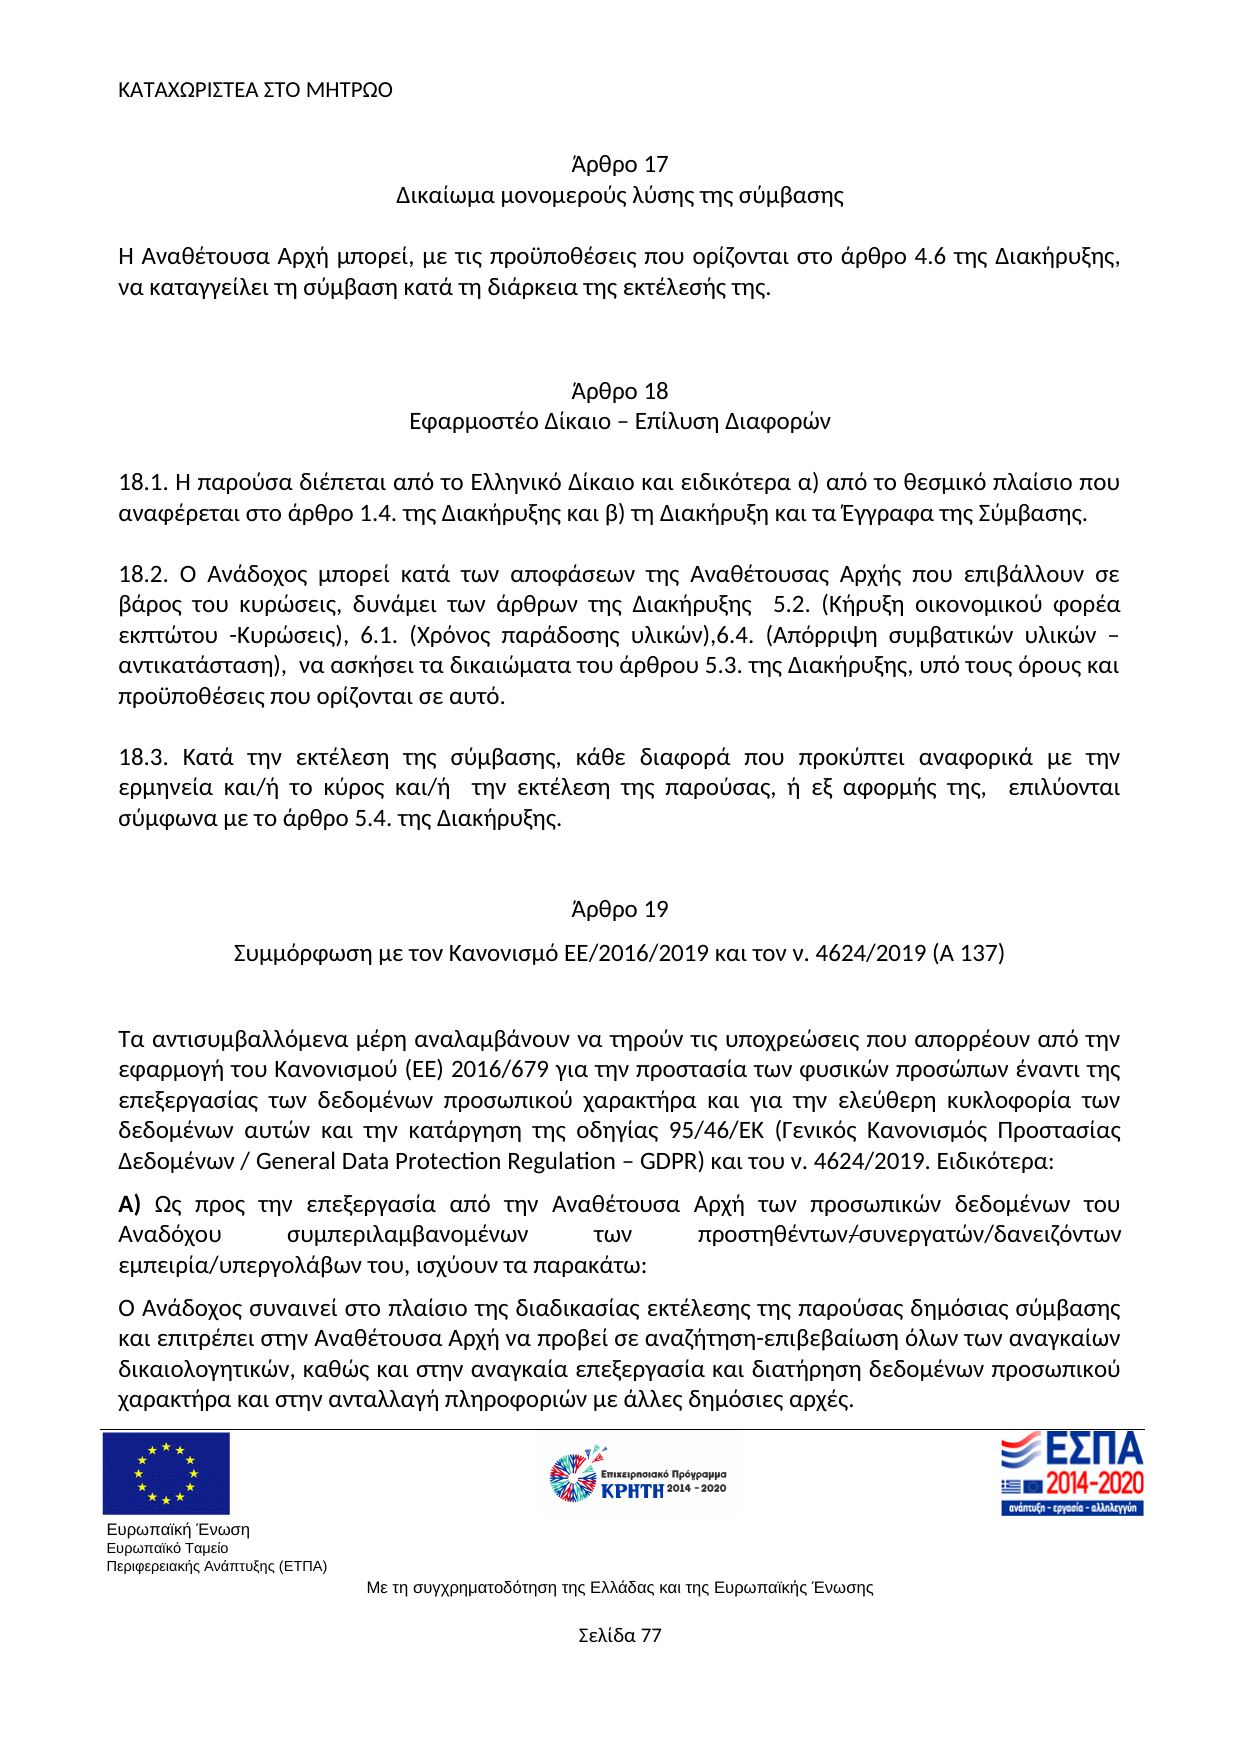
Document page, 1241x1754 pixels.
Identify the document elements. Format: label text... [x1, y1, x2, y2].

picture [1001, 1431, 1144, 1516]
text Η Αναθέτουσα Αρχή μπορεί, με τις προϋποθέσεις που ορίζονται στο άρθρο 4.6 της Διακήρυξης, να καταγγείλει τη σύμβαση κατά τη διάρκεια της εκτέλεσής της. [118, 240, 1122, 301]
text Τα αντισυμβαλλόμενα μέρη αναλαμβάνουν να τηρούν τις υποχρεώσεις που απορρέουν από την εφαρμογή του Κανονισμού (ΕΕ) 2016/679 για την προστασία των φυσικών προσώπων έναντι της επεξεργασίας των δεδομένων προσωπικού χαρακτήρα και για την ελεύθερη κυκλοφορία των δεδομένων αυτών και την κατάργηση της οδηγίας 95/46/ΕΚ (Γενικός Κανονισμός Προστασίας Δεδομένων / General Data Protection Regulation – GDPR) και του ν. 4624/2019. Ειδικότερα: [118, 1023, 1122, 1175]
text Άρθρο 18 [118, 375, 1122, 405]
text 18.1. Η παρούσα διέπεται από το Ελληνικό Δίκαιο και ειδικότερα α) από το θεσμικό πλαίσιο που αναφέρεται στο άρθρο 1.4. της Διακήρυξης και β) τη Διακήρυξη και τα Έγγραφα της Σύμβασης. [118, 466, 1122, 527]
text 18.2. Ο Ανάδοχος μπορεί κατά των αποφάσεων της Αναθέτουσας Αρχής που επιβάλλουν σε βάρος του κυρώσεις, δυνάμει των άρθρων της Διακήρυξης 5.2. (Κήρυξη οικονομικού φορέα εκπτώτου -Κυρώσεις), 6.1. (Χρόνος παράδοσης υλικών),6.4. (Απόρριψη συμβατικών υλικών –αντικατάσταση), να ασκήσει τα δικαιώματα του άρθρου 5.3. της Διακήρυξης, υπό τους όρους και προϋποθέσεις που ορίζονται σε αυτό. [118, 558, 1122, 711]
text Συμμόρφωση με τον Κανονισμό ΕΕ/2016/2019 και τον ν. 4624/2019 (Α 137) [118, 937, 1122, 967]
text Άρθρο 19 [118, 894, 1122, 924]
text Άρθρο 17 [118, 149, 1122, 179]
text 18.3. Κατά την εκτέλεση της σύμβασης, κάθε διαφορά που προκύπτει αναφορικά με την ερμηνεία και/ή το κύρος και/ή την εκτέλεση της παρούσας, ή εξ αφορμής της, επιλύονται σύμφωνα με το άρθρο 5.4. της Διακήρυξης. [118, 741, 1122, 833]
picture [537, 1430, 742, 1517]
text Α) Ως προς την επεξεργασία από την Αναθέτουσα Αρχή των προσωπικών δεδομένων του Αναδόχου συμπεριλαμβανομένων των προστηθέντων/συνεργατών/δανειζόντων εμπειρία/υπεργολάβων του, ισχύουν τα παρακάτω: [118, 1188, 1122, 1279]
text Ο Ανάδοχος συναινεί στο πλαίσιο της διαδικασίας εκτέλεσης της παρούσας δημόσιας σύμβασης και επιτρέπει στην Αναθέτουσα Αρχή να προβεί σε αναζήτηση-επιβεβαίωση όλων των αναγκαίων δικαιολογητικών, καθώς και στην αναγκαία επεξεργασία και διατήρηση δεδομένων προσωπικού χαρακτήρα και στην ανταλλαγή πληροφοριών με άλλες δημόσιες αρχές. [118, 1292, 1122, 1414]
picture [100, 1430, 232, 1517]
text Δικαίωμα μονομερούς λύσης της σύμβασης [118, 179, 1122, 210]
text Εφαρμοστέο Δίκαιο – Επίλυση Διαφορών [118, 405, 1122, 436]
